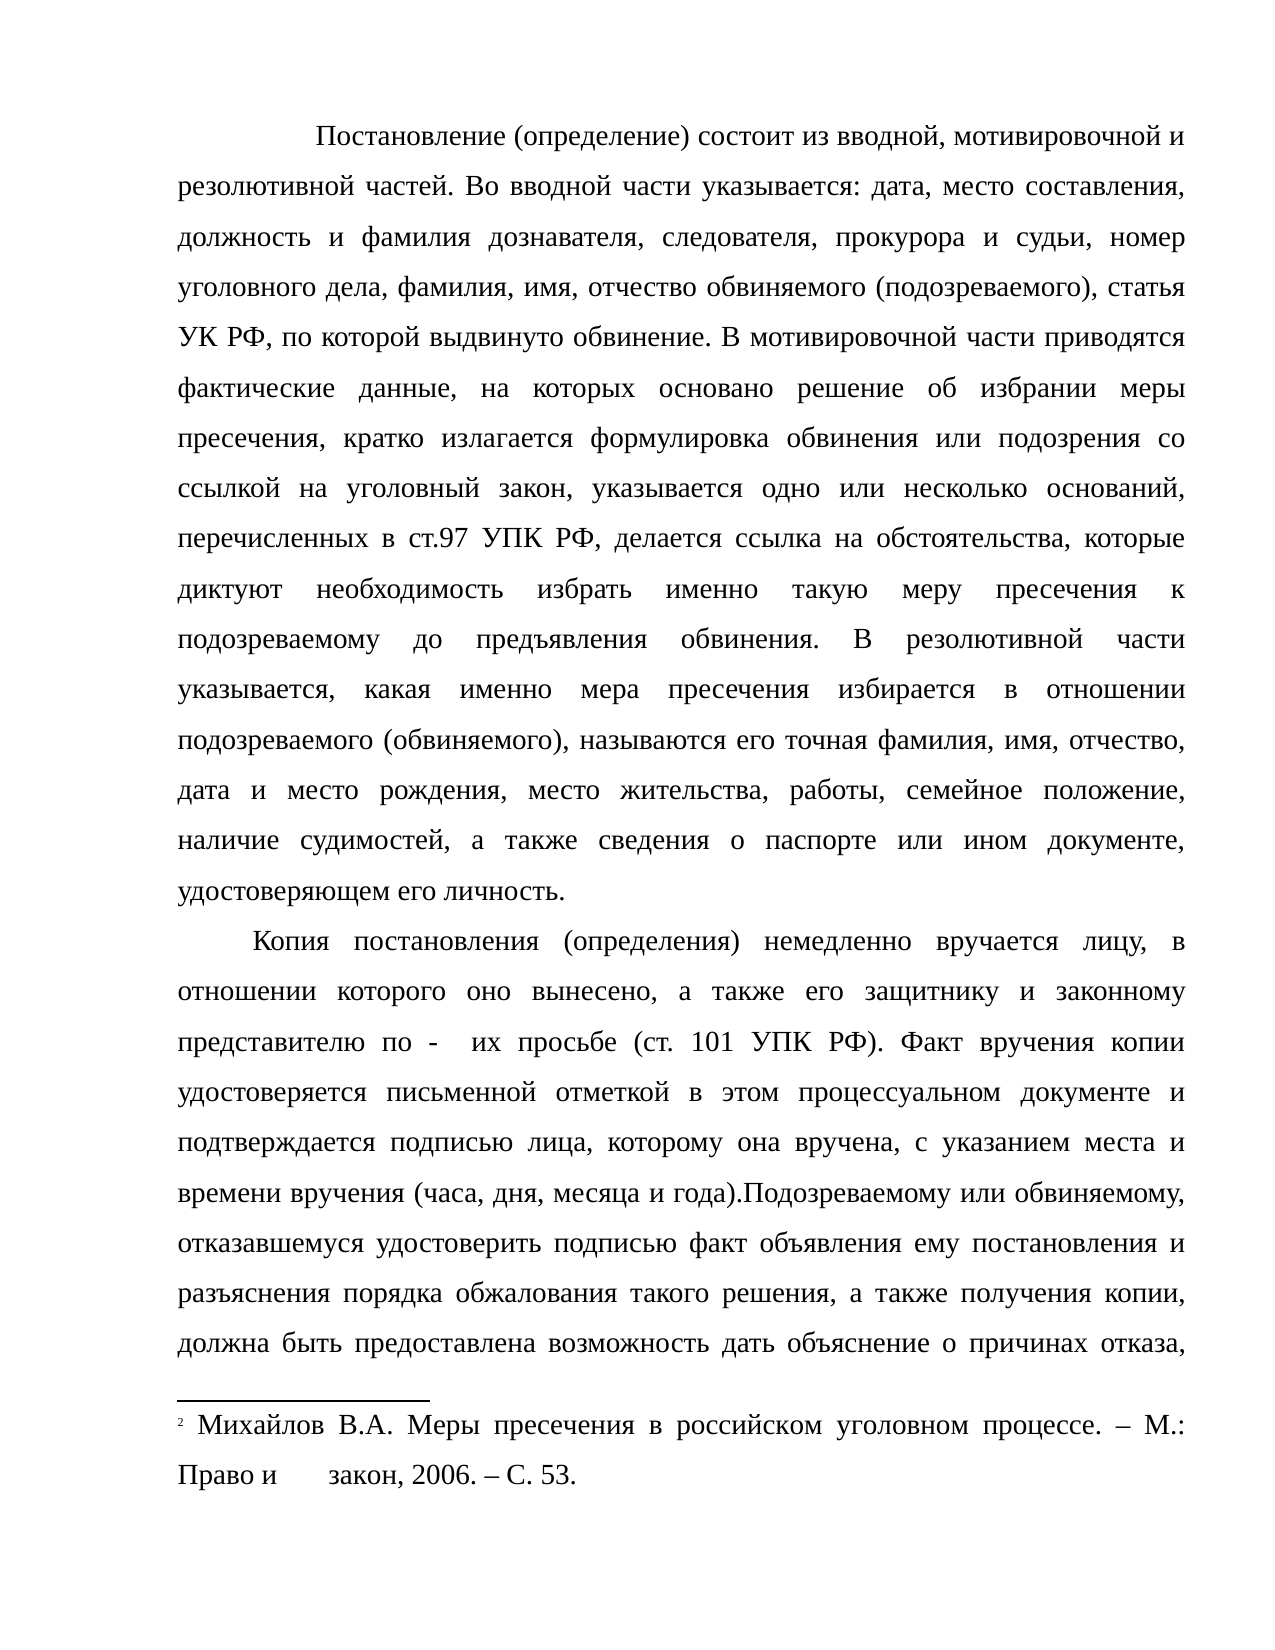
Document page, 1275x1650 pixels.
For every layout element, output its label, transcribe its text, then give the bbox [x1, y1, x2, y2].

text Постановление (определение) состоит из вводной, мотивировочной и резолютивной частей. Во вводной части указывается: дата, место составления, должность и фамилия дознавателя, следователя, прокурора и судьи, номер уголовного дела, фамилия, имя, отчество обвиняемого (подозреваемого), статья УК РФ, по которой выдвинуто обвинение. В мотивировочной части приводятся фактические данные, на которых основано решение об избрании меры пресечения, кратко излагается формулировка обвинения или подозрения со ссылкой на уголовный закон, указывается одно или несколько оснований, перечисленных в ст.97 УПК РФ, делается ссылка на обстоятельства, которые диктуют необходимость избрать именно такую меру пресечения к подозреваемому до предъявления обвинения. В резолютивной части указывается, какая именно мера пресечения избирается в отношении подозреваемого (обвиняемого), называются его точная фамилия, имя, отчество, дата и место рождения, место жительства, работы, семейное положение, наличие судимостей, а также сведения о паспорте или ином документе, удостоверяющем его личность. [177, 118, 1186, 906]
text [177, 923, 1186, 1359]
